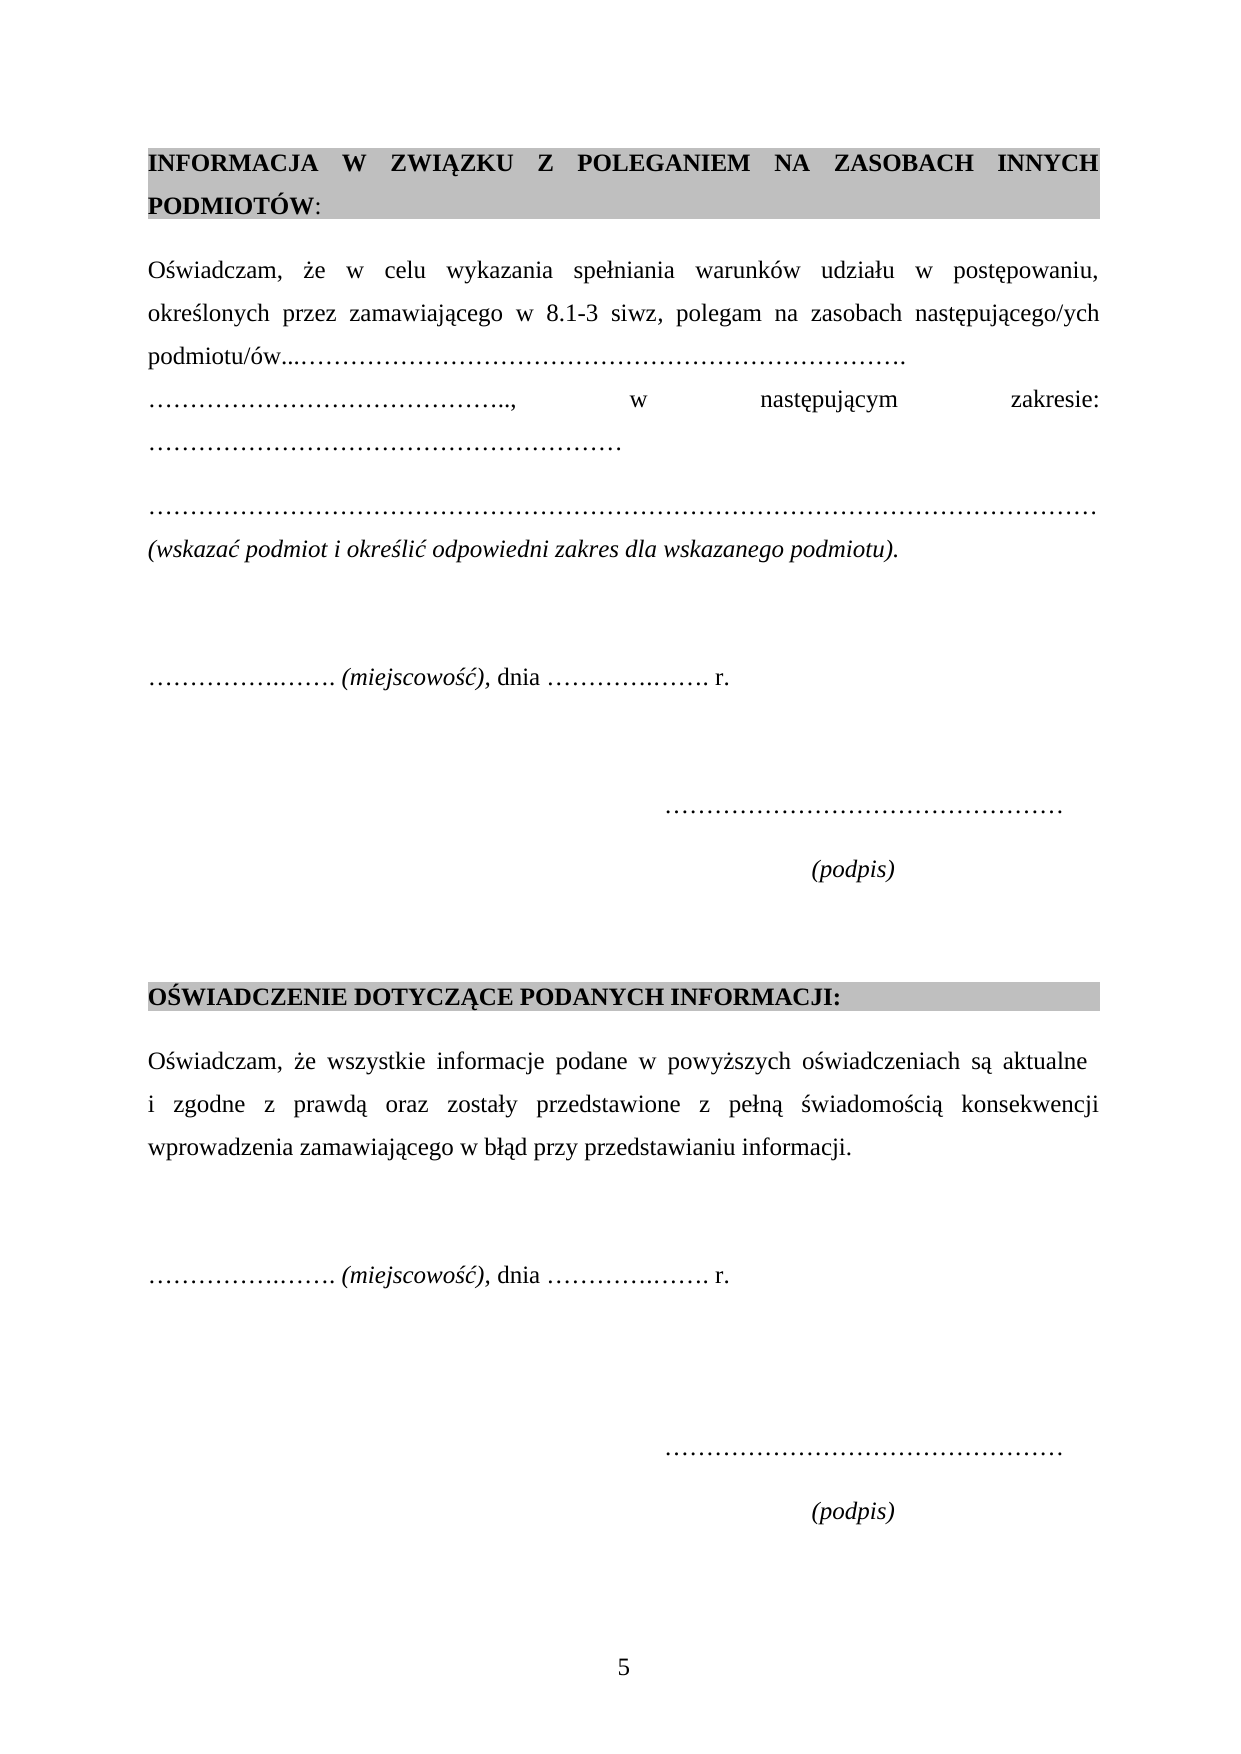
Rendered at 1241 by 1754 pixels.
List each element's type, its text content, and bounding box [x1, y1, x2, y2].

text Oświadczam, że wszystkie informacje podane w powyższych oświadczeniach są aktualne i zgodne z prawdą oraz zostały przedstawione z pełną świadomością konsekwencji wprowadzenia zamawiającego w błąd przy przedstawianiu informacji. [148, 1046, 1100, 1161]
text (podpis) [738, 854, 1100, 883]
text …………….……. (miejscowość), dnia ………….……. r. [148, 1260, 1100, 1289]
text Oświadczam, że w celu wykazania spełniania warunków udziału w postępowaniu, określonych przez zamawiającego w 8.1-3 siwz, polegam na zasobach następującego/ych podmiotu/ów...……………………………………………………………….…………………………………….., w następującym zakresie: ………………………………………………… [148, 255, 1100, 456]
text …………….……. (miejscowość), dnia ………….……. r. [148, 662, 1100, 691]
text INFORMACJA W ZWIĄZKU Z POLEGANIEM NA ZASOBACH INNYCH PODMIOTÓW: [148, 148, 1100, 219]
text ………………………………………… [148, 790, 1100, 819]
text OŚWIADCZENIE DOTYCZĄCE PODANYCH INFORMACJI: [148, 982, 1100, 1011]
text ………………………………………… [148, 1432, 1100, 1461]
text ……………………………………………………………………………………………………(wskazać podmiot i określić odpowiedni zakres dla wskazanego podmiotu). [148, 491, 1100, 563]
text (podpis) [148, 1496, 1100, 1524]
